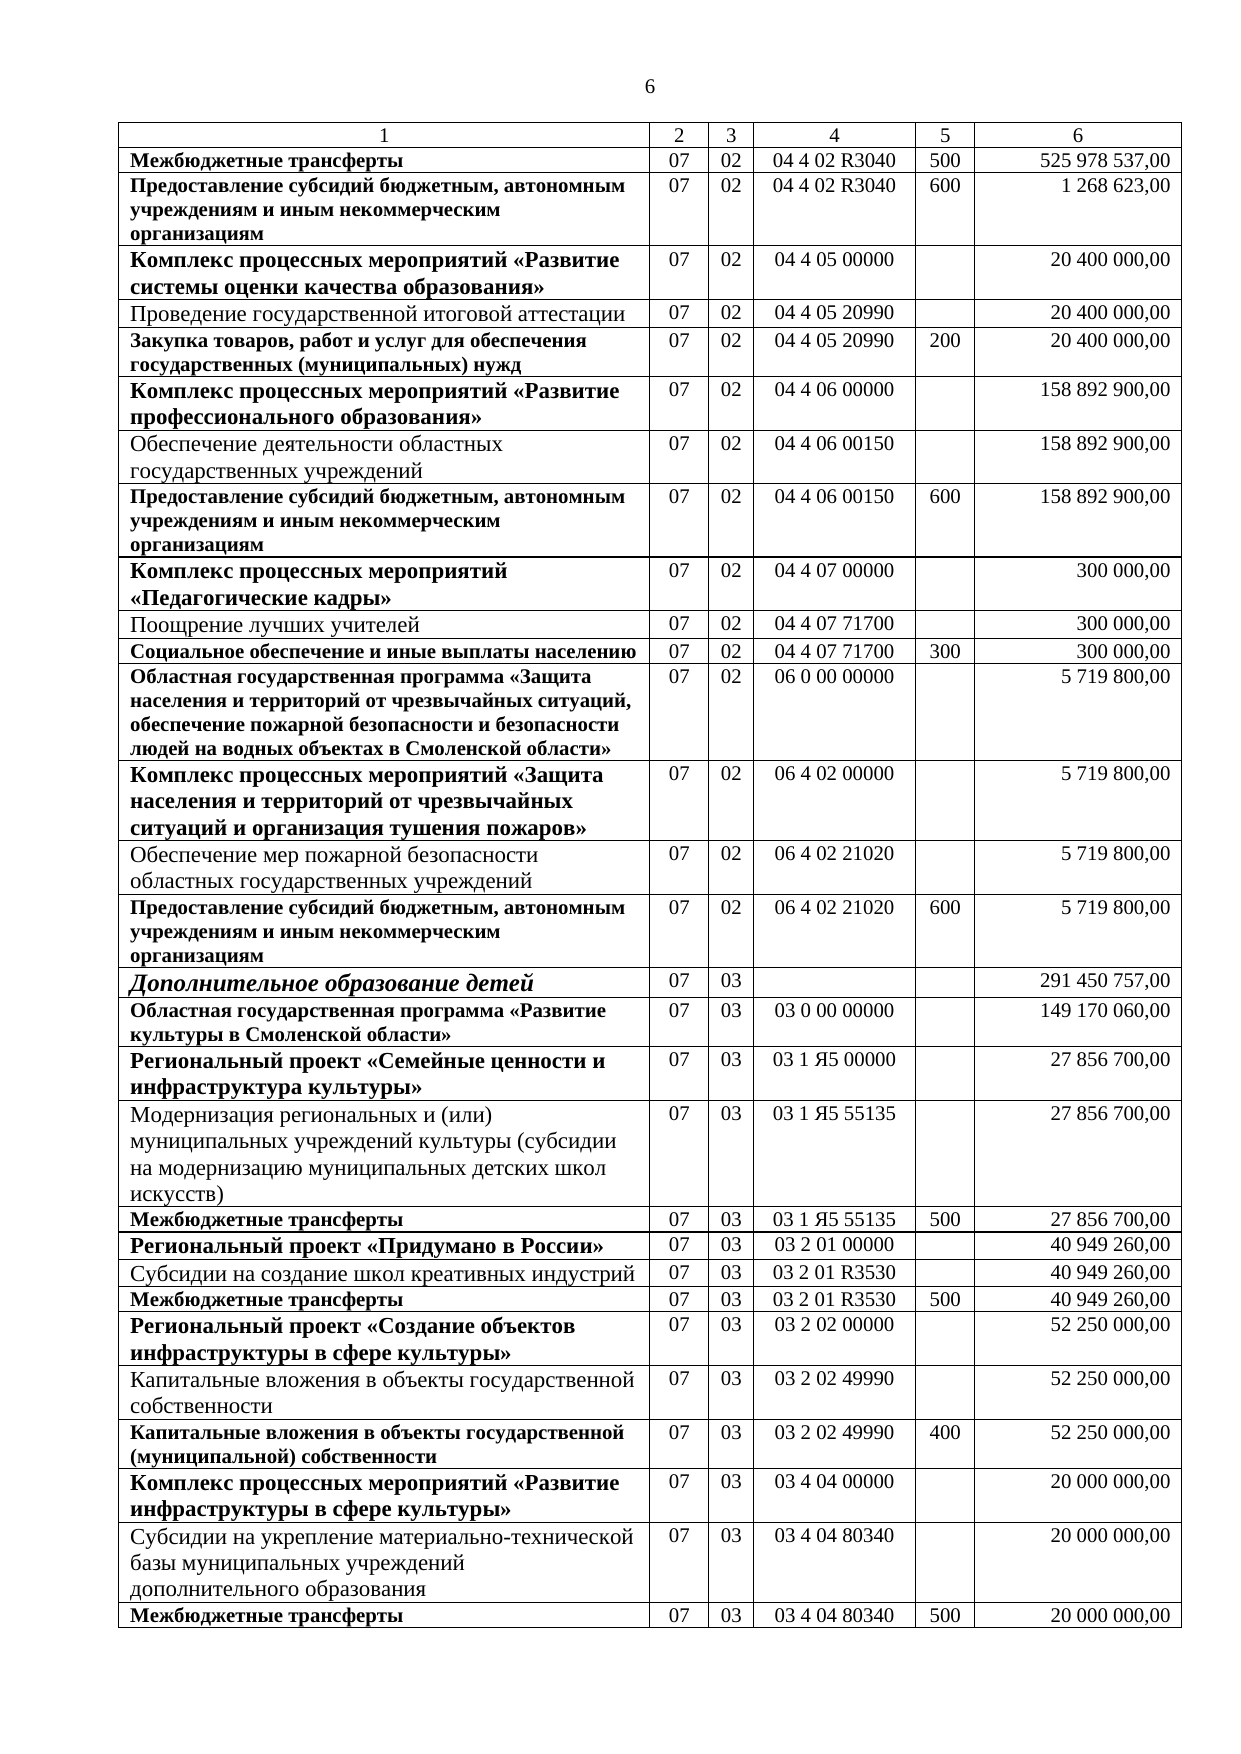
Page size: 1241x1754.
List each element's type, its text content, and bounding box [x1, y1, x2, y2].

table_cell 03 [709, 1260, 753, 1286]
table_cell Обеспечение мер пожарной безопасности областных государственных учреждений [119, 841, 649, 894]
table_cell [916, 611, 974, 638]
table_cell 400 [916, 1420, 974, 1468]
table_cell 03 [709, 1312, 753, 1365]
table_cell 07 [650, 841, 708, 894]
table_cell 07 [650, 895, 708, 967]
table_cell 200 [916, 328, 974, 376]
table_cell 600 [916, 173, 974, 245]
table_cell Региональный проект «Придумано в России» [119, 1233, 649, 1259]
table_cell 04 4 05 20990 [754, 328, 915, 376]
table_cell 02 [709, 148, 753, 172]
table_cell 5 719 800,00 [975, 841, 1181, 894]
table_cell 300 000,00 [975, 611, 1181, 638]
table_cell 03 [709, 1603, 753, 1627]
table_cell 07 [650, 1469, 708, 1522]
table_cell 300 000,00 [975, 639, 1181, 663]
table_cell Комплекс процессных мероприятий «Развитие системы оценки качества образования» [119, 246, 649, 299]
table_cell 27 856 700,00 [975, 1047, 1181, 1100]
table_cell Региональный проект «Семейные ценности и инфраструктура культуры» [119, 1047, 649, 1100]
table_cell 500 [916, 1207, 974, 1231]
table_cell 1 268 623,00 [975, 173, 1181, 245]
table_cell 500 [916, 1603, 974, 1627]
table_cell [916, 246, 974, 299]
table_cell 20 000 000,00 [975, 1523, 1181, 1602]
table_cell 07 [650, 1420, 708, 1468]
table_cell 03 2 01 00000 [754, 1233, 915, 1259]
table_cell Межбюджетные трансферты [119, 1287, 649, 1311]
table_cell 291 450 757,00 [975, 968, 1181, 997]
table_cell 03 [709, 1287, 753, 1311]
table_cell [916, 761, 974, 840]
table_cell 07 [650, 1366, 708, 1419]
table_cell [916, 998, 974, 1046]
table_cell Комплекс процессных мероприятий «Развитие инфраструктуры в сфере культуры» [119, 1469, 649, 1522]
table_cell Капитальные вложения в объекты государственной собственности [119, 1366, 649, 1419]
table_cell 04 4 05 20990 [754, 300, 915, 327]
table_cell 07 [650, 246, 708, 299]
table_cell 07 [650, 1260, 708, 1286]
table_cell 03 2 02 49990 [754, 1366, 915, 1419]
table_cell Субсидии на создание школ креативных индустрий [119, 1260, 649, 1286]
table_cell 158 892 900,00 [975, 484, 1181, 556]
table_cell 06 0 00 00000 [754, 664, 915, 760]
table_header 1 [119, 123, 649, 147]
table_cell 03 [709, 1366, 753, 1419]
table_cell 07 [650, 611, 708, 638]
table_cell 07 [650, 328, 708, 376]
table_cell 02 [709, 639, 753, 663]
table_cell 02 [709, 761, 753, 840]
table_cell 04 4 07 71700 [754, 611, 915, 638]
table_cell 07 [650, 1523, 708, 1602]
table_cell 04 4 02 R3040 [754, 173, 915, 245]
table_cell 02 [709, 841, 753, 894]
table_cell 40 949 260,00 [975, 1260, 1181, 1286]
table_cell 02 [709, 484, 753, 556]
table_cell 03 1 Я5 55135 [754, 1207, 915, 1231]
table_cell Комплекс процессных мероприятий «Педагогические кадры» [119, 558, 649, 610]
table_cell 03 [709, 1233, 753, 1259]
table_cell 07 [650, 1101, 708, 1206]
table_cell 06 4 02 00000 [754, 761, 915, 840]
table_cell 03 2 02 49990 [754, 1420, 915, 1468]
table_cell 03 4 04 00000 [754, 1469, 915, 1522]
table_cell 40 949 260,00 [975, 1287, 1181, 1311]
table_cell 04 4 06 00150 [754, 431, 915, 483]
table_cell 07 [650, 1233, 708, 1259]
table_cell 07 [650, 558, 708, 610]
table_cell 07 [650, 148, 708, 172]
table_cell 5 719 800,00 [975, 664, 1181, 760]
table_cell Межбюджетные трансферты [119, 148, 649, 172]
table_cell 07 [650, 300, 708, 327]
table_cell 600 [916, 895, 974, 967]
table_cell Областная государственная программа «Защита населения и территорий от чрезвычайных ситуаций, обеспечение пожарной безопасности и безопасности людей на водных объектах в Смоленской области» [119, 664, 649, 760]
table_cell 27 856 700,00 [975, 1101, 1181, 1206]
table_cell 40 949 260,00 [975, 1233, 1181, 1259]
table_cell Межбюджетные трансферты [119, 1603, 649, 1627]
table_cell 03 [709, 1420, 753, 1468]
table_cell 20 400 000,00 [975, 328, 1181, 376]
table_cell [916, 1523, 974, 1602]
table_cell Поощрение лучших учителей [119, 611, 649, 638]
table_cell 525 978 537,00 [975, 148, 1181, 172]
table_cell 04 4 05 00000 [754, 246, 915, 299]
table_cell 03 [709, 998, 753, 1046]
table_cell [916, 1047, 974, 1100]
table_cell 52 250 000,00 [975, 1366, 1181, 1419]
table_cell 158 892 900,00 [975, 431, 1181, 483]
table_cell 04 4 06 00150 [754, 484, 915, 556]
table_cell 07 [650, 664, 708, 760]
table_cell [916, 1260, 974, 1286]
table_cell 07 [650, 377, 708, 429]
table_cell 02 [709, 664, 753, 760]
table_cell 03 0 00 00000 [754, 998, 915, 1046]
table_cell 52 250 000,00 [975, 1312, 1181, 1365]
table_cell Проведение государственной итоговой аттестации [119, 300, 649, 327]
table_cell [916, 968, 974, 997]
table_cell 07 [650, 1207, 708, 1231]
table_cell 27 856 700,00 [975, 1207, 1181, 1231]
table_header 4 [754, 123, 915, 147]
table_cell 03 [709, 1523, 753, 1602]
table_header 6 [975, 123, 1181, 147]
table_cell 02 [709, 558, 753, 610]
table_cell Социальное обеспечение и иные выплаты населению [119, 639, 649, 663]
table_cell 03 1 Я5 00000 [754, 1047, 915, 1100]
table_cell 06 4 02 21020 [754, 841, 915, 894]
table_cell [916, 431, 974, 483]
table_cell 5 719 800,00 [975, 895, 1181, 967]
table_cell 02 [709, 173, 753, 245]
table_cell 500 [916, 1287, 974, 1311]
table_cell 20 400 000,00 [975, 300, 1181, 327]
table_cell Межбюджетные трансферты [119, 1207, 649, 1231]
table_cell 07 [650, 173, 708, 245]
table_cell Субсидии на укрепление материально-технической базы муниципальных учреждений дополнительного образования [119, 1523, 649, 1602]
table_cell 03 [709, 1469, 753, 1522]
table_cell Капитальные вложения в объекты государственной (муниципальной) собственности [119, 1420, 649, 1468]
table_cell 03 1 Я5 55135 [754, 1101, 915, 1206]
table_cell 03 4 04 80340 [754, 1523, 915, 1602]
table_cell Предоставление субсидий бюджетным, автономным учреждениям и иным некоммерческим организациям [119, 173, 649, 245]
table_cell Закупка товаров, работ и услуг для обеспечения государственных (муниципальных) нужд [119, 328, 649, 376]
table_header 5 [916, 123, 974, 147]
table_cell [916, 1469, 974, 1522]
table_cell 52 250 000,00 [975, 1420, 1181, 1468]
table_cell 158 892 900,00 [975, 377, 1181, 429]
table_cell 07 [650, 1603, 708, 1627]
table_cell [916, 377, 974, 429]
table_cell Обеспечение деятельности областных государственных учреждений [119, 431, 649, 483]
table_cell 20 000 000,00 [975, 1603, 1181, 1627]
table_cell 20 400 000,00 [975, 246, 1181, 299]
table_cell [916, 300, 974, 327]
table_cell 02 [709, 300, 753, 327]
table_cell Дополнительное образование детей [119, 968, 649, 997]
table_cell 149 170 060,00 [975, 998, 1181, 1046]
table_cell 02 [709, 328, 753, 376]
table_cell 20 000 000,00 [975, 1469, 1181, 1522]
table_cell 03 2 02 00000 [754, 1312, 915, 1365]
table_cell 03 2 01 R3530 [754, 1260, 915, 1286]
table_cell 02 [709, 246, 753, 299]
table_cell [916, 664, 974, 760]
table_cell Предоставление субсидий бюджетным, автономным учреждениям и иным некоммерческим организациям [119, 484, 649, 556]
table_cell 02 [709, 431, 753, 483]
table_cell 03 [709, 1101, 753, 1206]
table_cell 07 [650, 998, 708, 1046]
table_cell 02 [709, 895, 753, 967]
table_cell 300 000,00 [975, 558, 1181, 610]
table_cell [754, 968, 915, 997]
table_cell Модернизация региональных и (или) муниципальных учреждений культуры (субсидии на модернизацию муниципальных детских школ искусств) [119, 1101, 649, 1206]
table_cell 300 [916, 639, 974, 663]
table_cell [916, 558, 974, 610]
table_cell 03 [709, 1207, 753, 1231]
table_cell 03 [709, 968, 753, 997]
table_cell Областная государственная программа «Развитие культуры в Смоленской области» [119, 998, 649, 1046]
table_cell 03 2 01 R3530 [754, 1287, 915, 1311]
table_cell 04 4 07 00000 [754, 558, 915, 610]
table_header 3 [709, 123, 753, 147]
table_cell 02 [709, 611, 753, 638]
table_header 2 [650, 123, 708, 147]
table_cell [916, 1101, 974, 1206]
table_cell 07 [650, 968, 708, 997]
table_cell 04 4 02 R3040 [754, 148, 915, 172]
table_cell Предоставление субсидий бюджетным, автономным учреждениям и иным некоммерческим организациям [119, 895, 649, 967]
table_cell 03 [709, 1047, 753, 1100]
table_cell 04 4 06 00000 [754, 377, 915, 429]
table_cell [916, 1312, 974, 1365]
table_cell 07 [650, 1287, 708, 1311]
table_cell [916, 841, 974, 894]
table_cell Комплекс процессных мероприятий «Защита населения и территорий от чрезвычайных ситуаций и организация тушения пожаров» [119, 761, 649, 840]
table_cell [916, 1366, 974, 1419]
table_cell 07 [650, 431, 708, 483]
table_cell [916, 1233, 974, 1259]
table_cell 02 [709, 377, 753, 429]
table_cell 07 [650, 484, 708, 556]
table_cell Региональный проект «Создание объектов инфраструктуры в сфере культуры» [119, 1312, 649, 1365]
table_cell 06 4 02 21020 [754, 895, 915, 967]
table_cell 500 [916, 148, 974, 172]
table_cell Комплекс процессных мероприятий «Развитие профессионального образования» [119, 377, 649, 429]
table_cell 07 [650, 639, 708, 663]
table_cell 07 [650, 1047, 708, 1100]
table_cell 03 4 04 80340 [754, 1603, 915, 1627]
table_cell 04 4 07 71700 [754, 639, 915, 663]
table_cell 07 [650, 761, 708, 840]
table_cell 07 [650, 1312, 708, 1365]
table_cell 5 719 800,00 [975, 761, 1181, 840]
table_cell 600 [916, 484, 974, 556]
